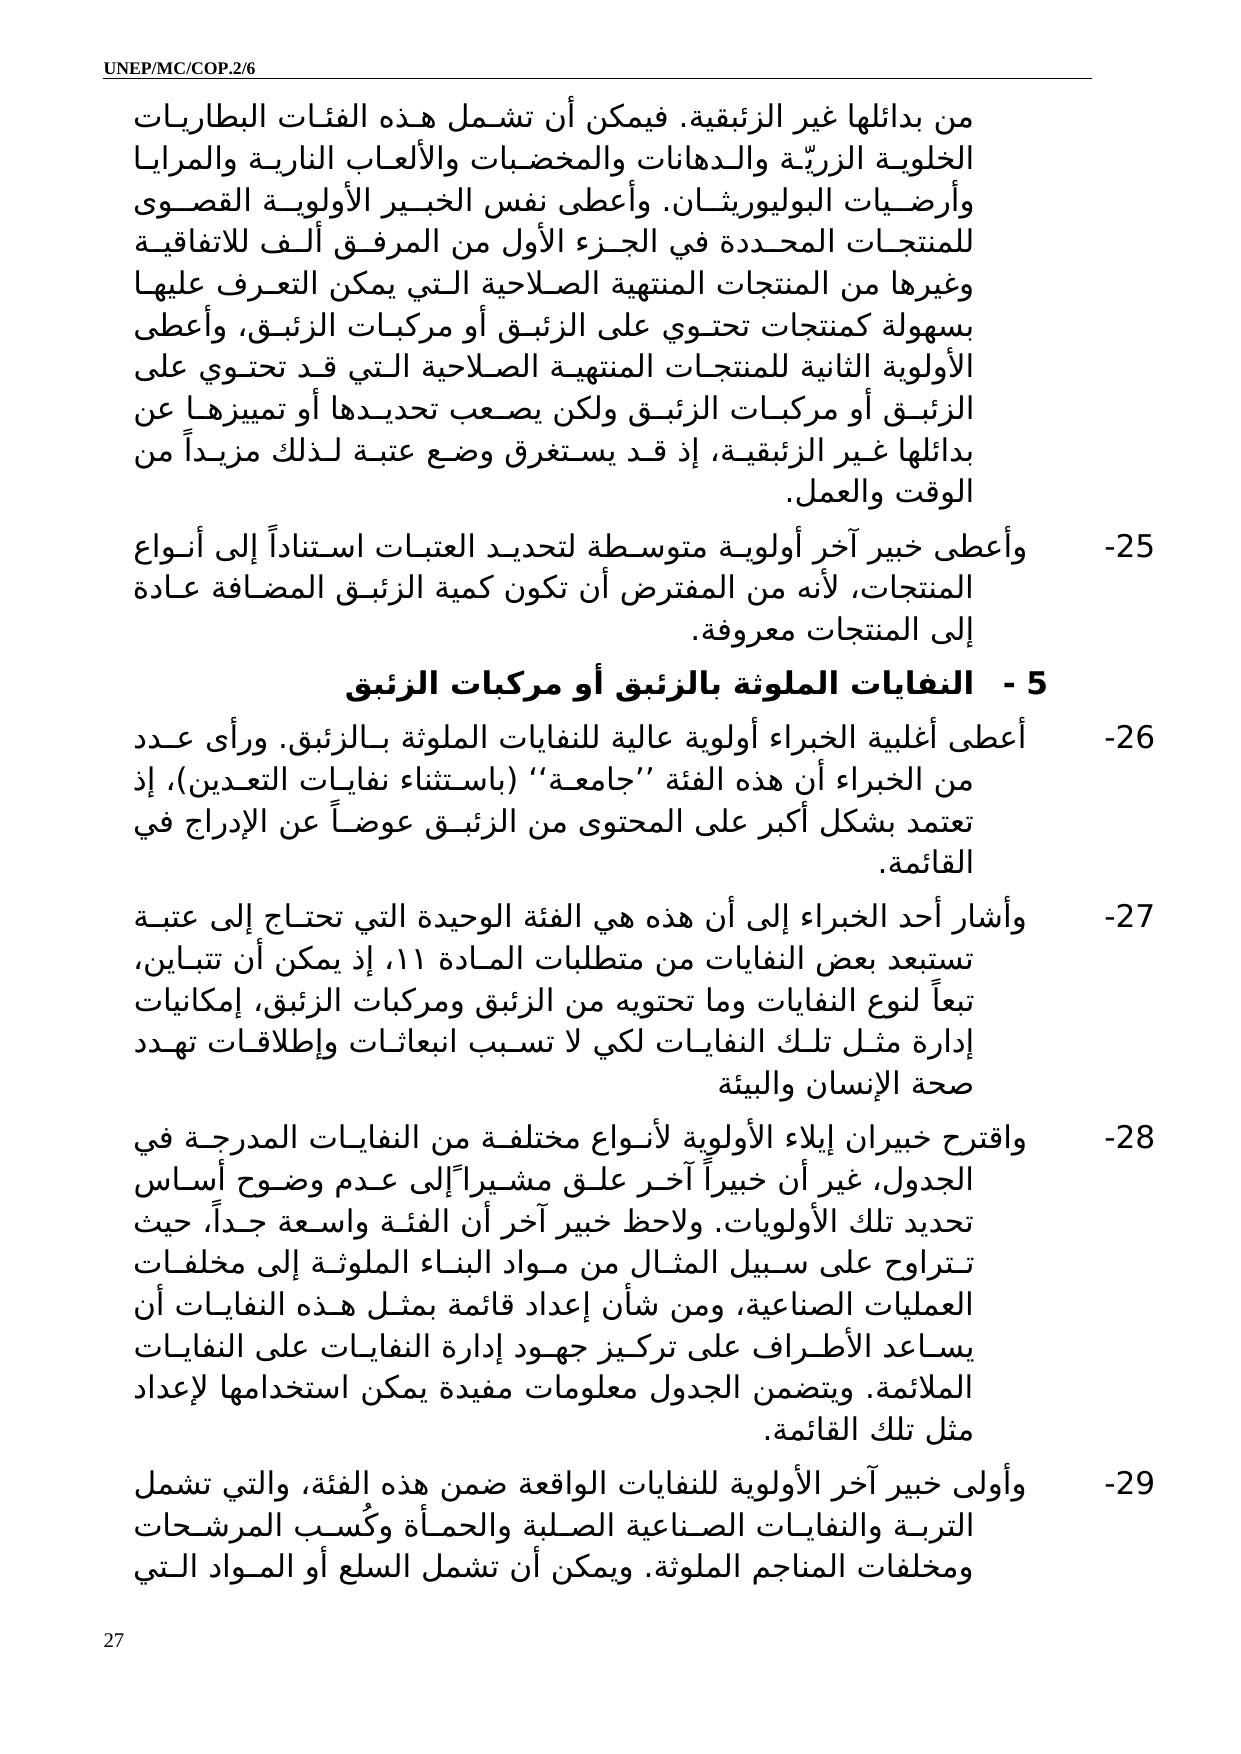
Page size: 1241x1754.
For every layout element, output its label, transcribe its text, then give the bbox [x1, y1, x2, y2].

list واقترح خبيران إيلاء الأولوية لأنواع مختلفة من النفايات المدرجة في الجدول، غير أن خبيراً آخر علق مشيرا ًإلى عدم وضوح أساس تحديد تلك الأولويات. ولاحظ خبير آخر أن الفئة واسعة جداً، حيث تتراوح على سبيل المثال من مواد البناء الملوثة إلى مخلفات العمليات الصناعية، ومن شأن إعداد قائمة بمثل هذه النفايات أن يساعد الأطراف على تركيز جهود إدارة النفايات على النفايات الملائمة. ويتضمن الجدول معلومات مفيدة يمكن استخدامها لإعداد مثل تلك القائمة. [133, 1115, 1104, 1449]
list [133, 94, 1104, 511]
list وأشار أحد الخبراء إلى أن هذه هي الفئة الوحيدة التي تحتاج إلى عتبة تستبعد بعض النفايات من متطلبات المادة ١١، إذ يمكن أن تتباين، تبعاً لنوع النفايات وما تحتويه من الزئبق ومركبات الزئبق، إمكانيات إدارة مثل تلك النفايات لكي لا تسبب انبعاثات وإطلاقات تهدد صحة الإنسان والبيئة [133, 894, 1104, 1103]
list وأعطى خبير آخر أولوية متوسطة لتحديد العتبات استناداً إلى أنواع المنتجات، لأنه من المفترض أن تكون كمية الزئبق المضافة عادة إلى المنتجات معروفة. [133, 524, 1104, 649]
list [133, 1461, 1104, 1586]
text 5 - النفايات الملوثة بالزئبق أو مركبات الزئبق [103, 661, 1048, 703]
list أعطى أغلبية الخبراء أولوية عالية للنفايات الملوثة بالزئبق. ورأى عدد من الخبراء أن هذه الفئة ’’جامعة‘‘ (باستثناء نفايات التعدين)، إذ تعتمد بشكل أكبر على المحتوى من الزئبق عوضاً عن الإدراج في القائمة. [133, 715, 1104, 882]
